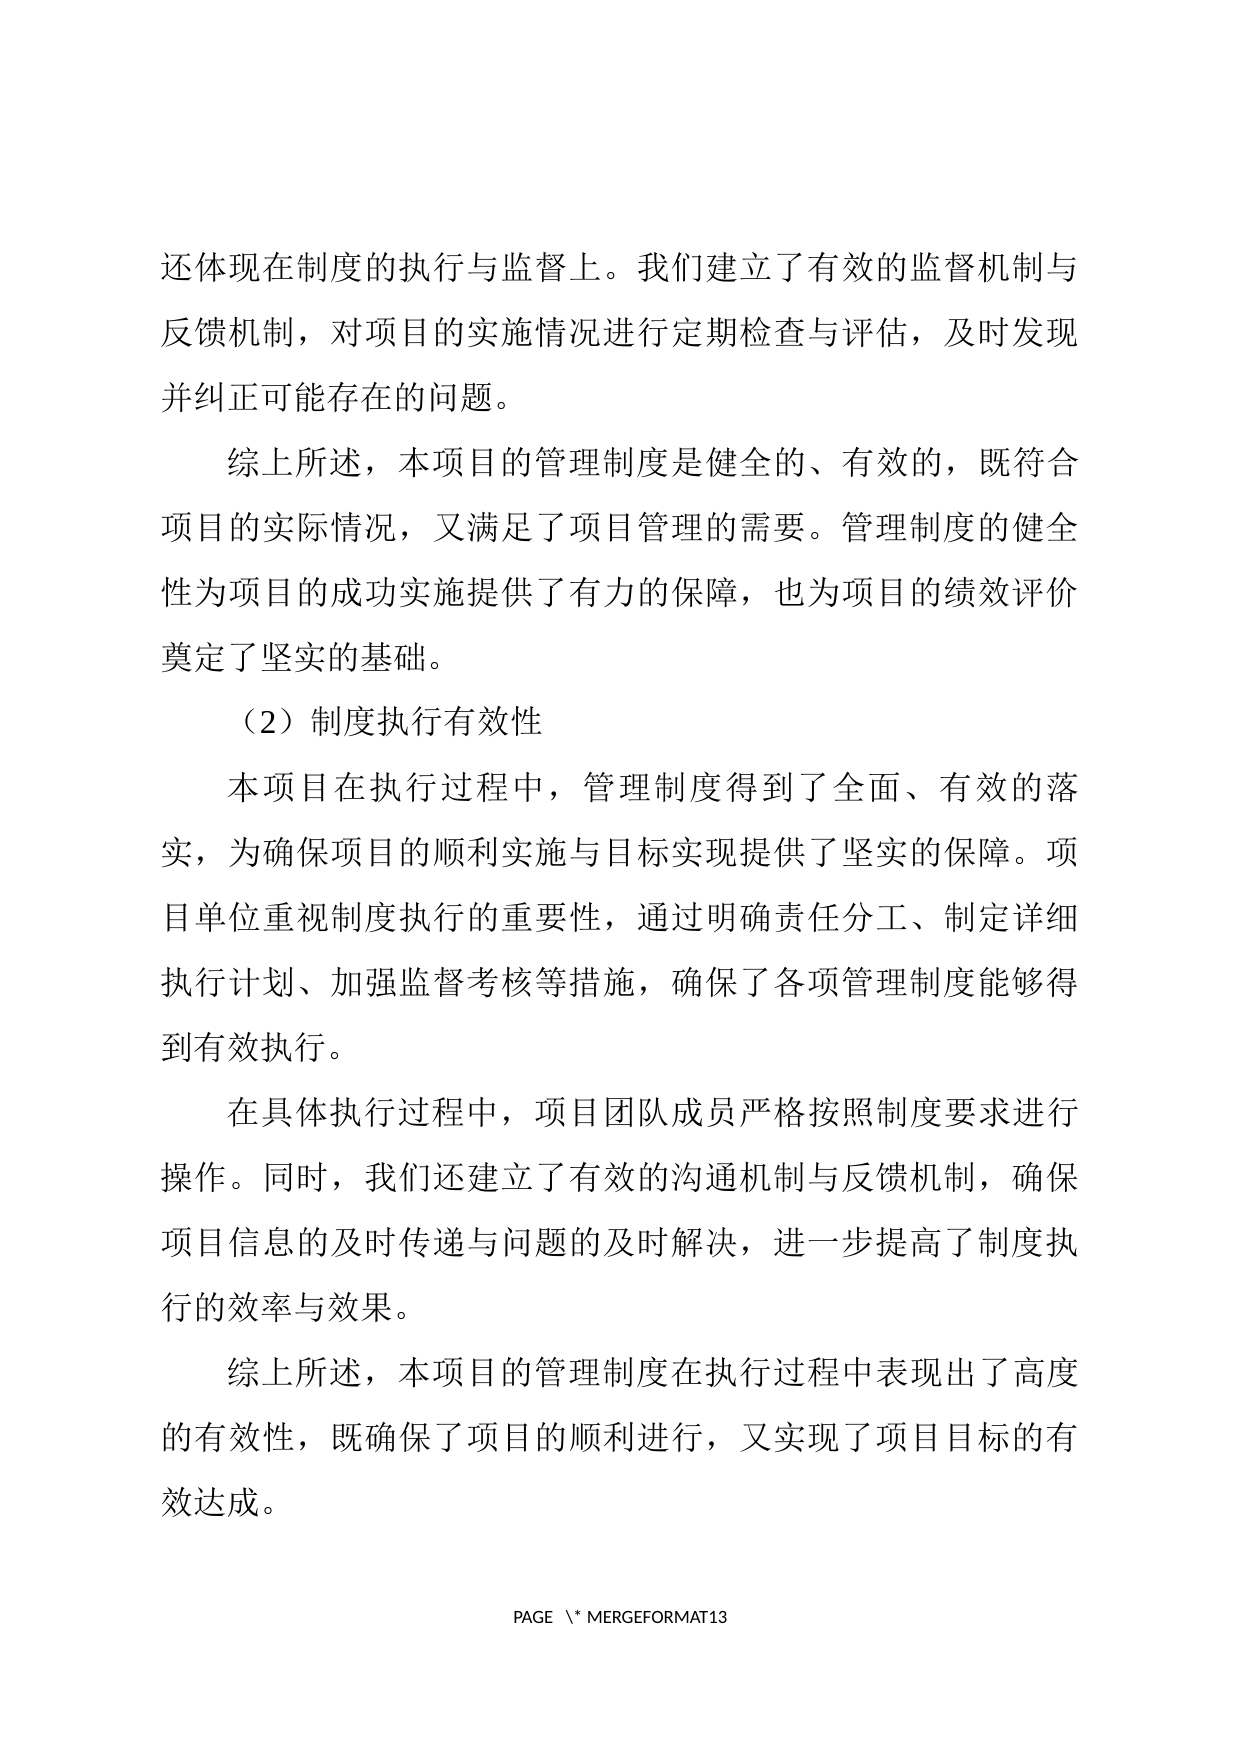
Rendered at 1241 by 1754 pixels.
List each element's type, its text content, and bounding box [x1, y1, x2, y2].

text 综上所述，本项目的管理制度是健全的、有效的，既符合项目的实际情况，又满足了项目管理的需要。管理制度的健全性为项目的成功实施提供了有力的保障，也为项目的绩效评价奠定了坚实的基础。 [159, 428, 1081, 688]
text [159, 233, 1081, 428]
text 综上所述，本项目的管理制度在执行过程中表现出了高度的有效性，既确保了项目的顺利进行，又实现了项目目标的有效达成。 [159, 1338, 1081, 1533]
text 本项目在执行过程中，管理制度得到了全面、有效的落实，为确保项目的顺利实施与目标实现提供了坚实的保障。项目单位重视制度执行的重要性，通过明确责任分工、制定详细执行计划、加强监督考核等措施，确保了各项管理制度能够得到有效执行。 [159, 753, 1081, 1078]
text （2）制度执行有效性 [159, 688, 1081, 753]
text 在具体执行过程中，项目团队成员严格按照制度要求进行操作。同时，我们还建立了有效的沟通机制与反馈机制，确保项目信息的及时传递与问题的及时解决，进一步提高了制度执行的效率与效果。 [159, 1078, 1081, 1338]
